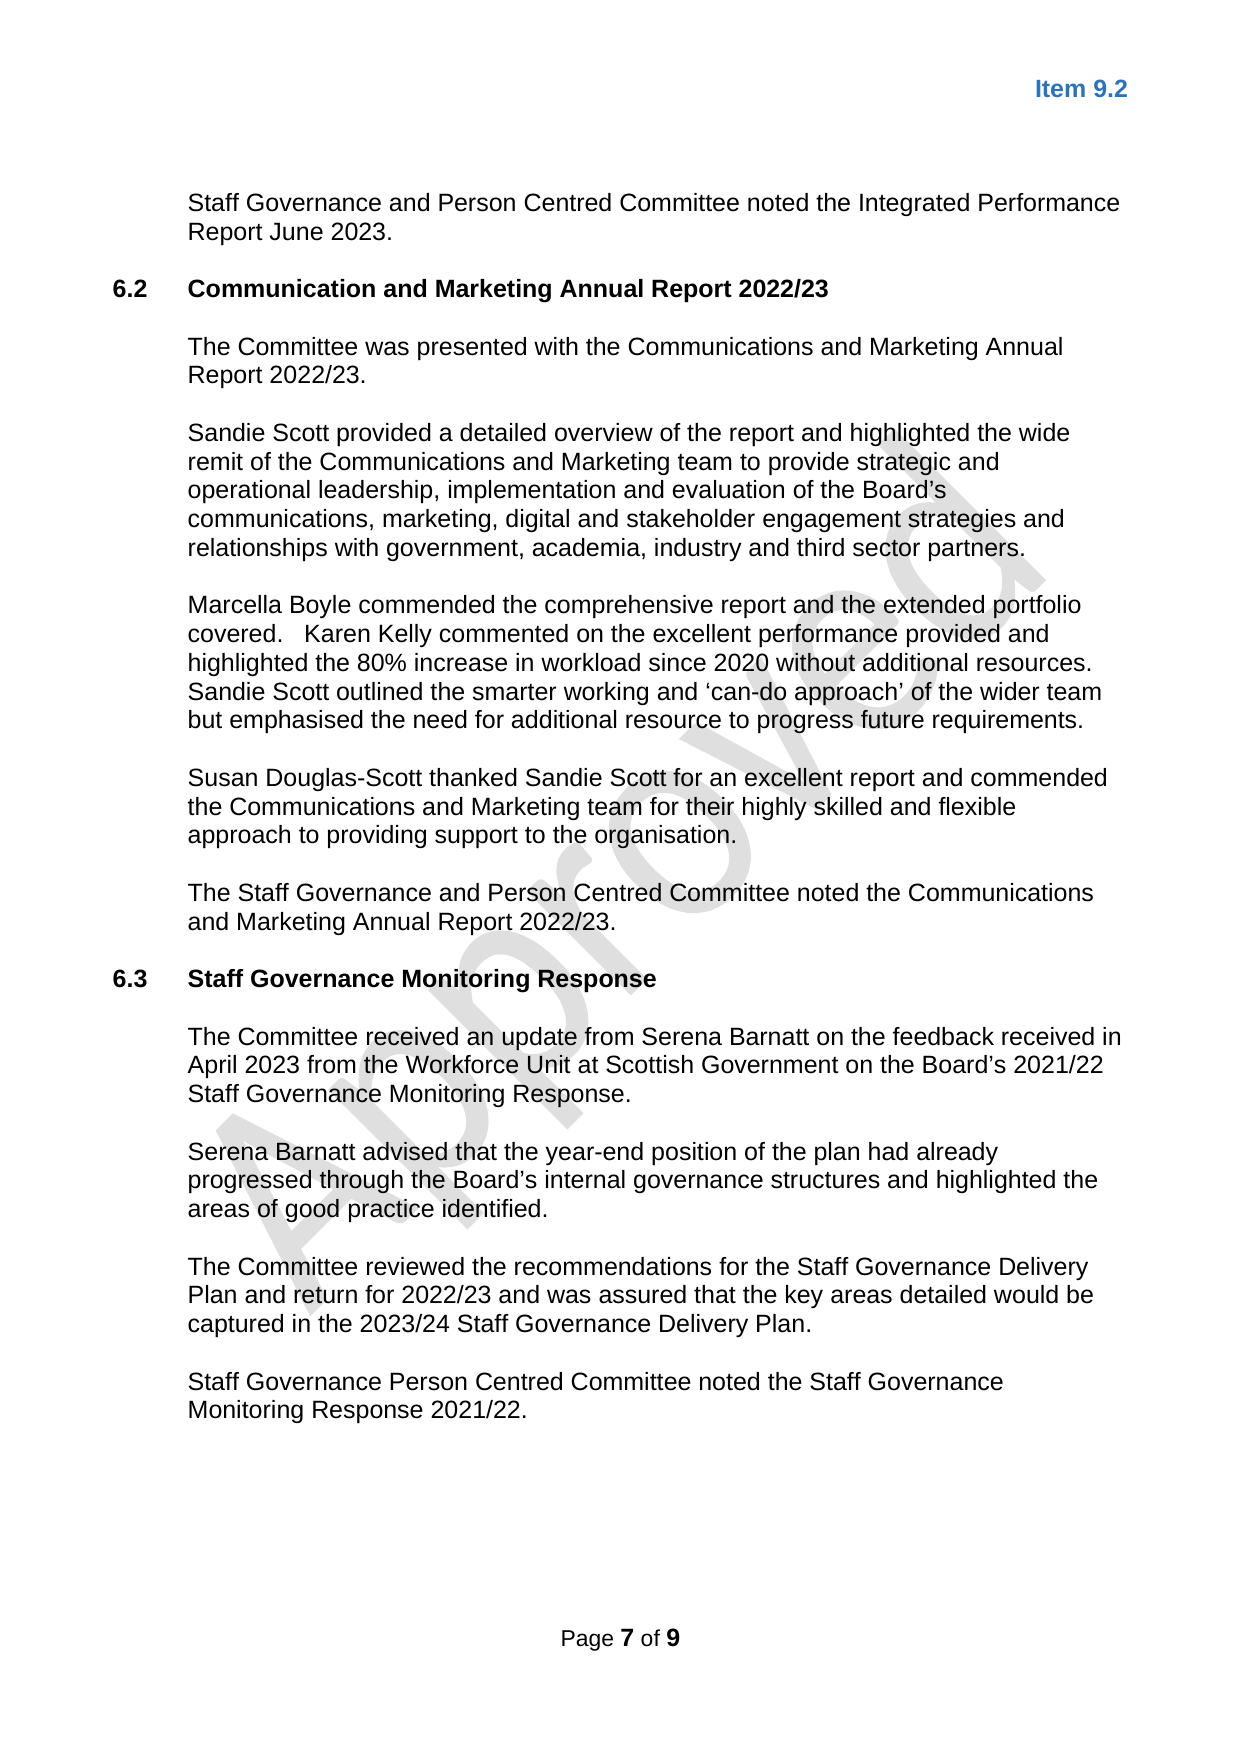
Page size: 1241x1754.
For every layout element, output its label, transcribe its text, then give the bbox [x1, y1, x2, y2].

text The Staff Governance and Person Centred Committee noted the Communications and Marketing Annual Report 2022/23. [187, 878, 1128, 936]
text Serena Barnatt advised that the year-end position of the plan had already progressed through the Board’s internal governance structures and highlighted the areas of good practice identified. [187, 1137, 1128, 1223]
text 6.2 Communication and Marketing Annual Report 2022/23 [112, 274, 1128, 303]
text The Committee received an update from Serena Barnatt on the feedback received in April 2023 from the Workforce Unit at Scottish Government on the Board’s 2021/22 Staff Governance Monitoring Response. [187, 1022, 1128, 1108]
text Staff Governance and Person Centred Committee noted the Integrated Performance Report June 2023. [187, 188, 1128, 246]
text Marcella Boyle commended the comprehensive report and the extended portfolio covered. Karen Kelly commented on the excellent performance provided and highlighted the 80% increase in workload since 2020 without additional resources. Sandie Scott outlined the smarter working and ‘can-do approach’ of the wider team but emphasised the need for additional resource to progress future requirements. [187, 591, 1128, 734]
text Staff Governance Person Centred Committee noted the Staff Governance Monitoring Response 2021/22. [187, 1367, 1128, 1424]
text 6.3 Staff Governance Monitoring Response [112, 964, 1128, 993]
text The Committee was presented with the Communications and Marketing Annual Report 2022/23. [187, 332, 1128, 389]
text The Committee reviewed the recommendations for the Staff Governance Delivery Plan and return for 2022/23 and was assured that the key areas detailed would be captured in the 2023/24 Staff Governance Delivery Plan. [187, 1252, 1128, 1338]
text Sandie Scott provided a detailed overview of the report and highlighted the wide remit of the Communications and Marketing team to provide strategic and operational leadership, implementation and evaluation of the Board’s communications, marketing, digital and stakeholder engagement strategies and relationships with government, academia, industry and third sector partners. [187, 418, 1128, 562]
text Susan Douglas-Scott thanked Sandie Scott for an excellent report and commended the Communications and Marketing team for their highly skilled and flexible approach to providing support to the organisation. [187, 763, 1128, 849]
